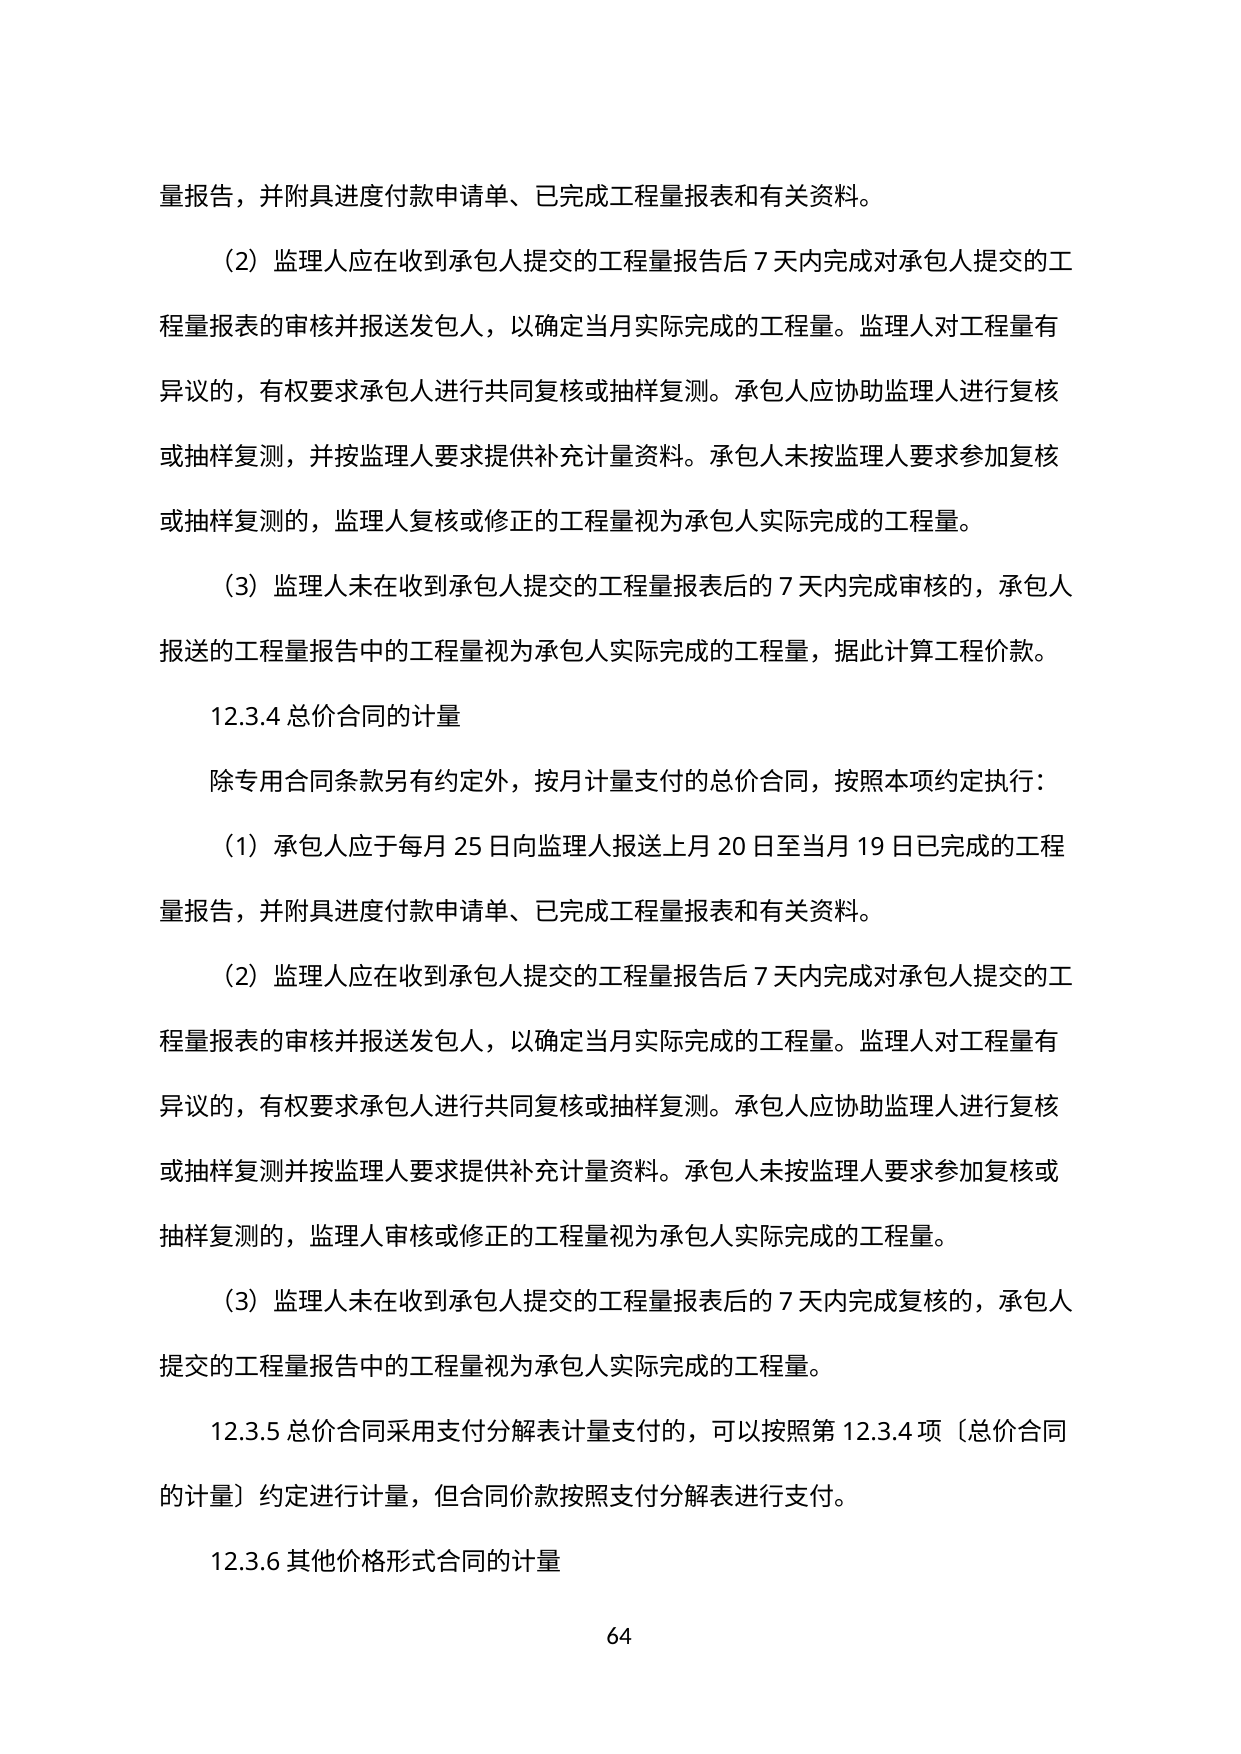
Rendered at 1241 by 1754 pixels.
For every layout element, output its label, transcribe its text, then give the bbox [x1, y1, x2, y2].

text （2）监理人应在收到承包人提交的工程量报告后7天内完成对承包人提交的工程量报表的审核并报送发包人，以确定当月实际完成的工程量。监理人对工程量有异议的，有权要求承包人进行共同复核或抽样复测。承包人应协助监理人进行复核或抽样复测并按监理人要求提供补充计量资料。承包人未按监理人要求参加复核或抽样复测的，监理人审核或修正的工程量视为承包人实际完成的工程量。 [159, 942, 1078, 1267]
text （2）监理人应在收到承包人提交的工程量报告后7天内完成对承包人提交的工程量报表的审核并报送发包人，以确定当月实际完成的工程量。监理人对工程量有异议的，有权要求承包人进行共同复核或抽样复测。承包人应协助监理人进行复核或抽样复测，并按监理人要求提供补充计量资料。承包人未按监理人要求参加复核或抽样复测的，监理人复核或修正的工程量视为承包人实际完成的工程量。 [159, 227, 1078, 552]
text （1）承包人应于每月25日向监理人报送上月20日至当月19日已完成的工程量报告，并附具进度付款申请单、已完成工程量报表和有关资料。 [159, 812, 1078, 942]
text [159, 162, 1078, 227]
text （3）监理人未在收到承包人提交的工程量报表后的7天内完成审核的，承包人报送的工程量报告中的工程量视为承包人实际完成的工程量，据此计算工程价款。 [159, 552, 1078, 682]
text 12.3.4 总价合同的计量 [159, 682, 1078, 747]
text 12.3.6 其他价格形式合同的计量 [159, 1527, 1078, 1592]
text 除专用合同条款另有约定外，按月计量支付的总价合同，按照本项约定执行： [159, 747, 1078, 812]
text 12.3.5 总价合同采用支付分解表计量支付的，可以按照第12.3.4项〔总价合同的计量〕约定进行计量，但合同价款按照支付分解表进行支付。 [159, 1397, 1078, 1527]
text （3）监理人未在收到承包人提交的工程量报表后的7天内完成复核的，承包人提交的工程量报告中的工程量视为承包人实际完成的工程量。 [159, 1267, 1078, 1397]
